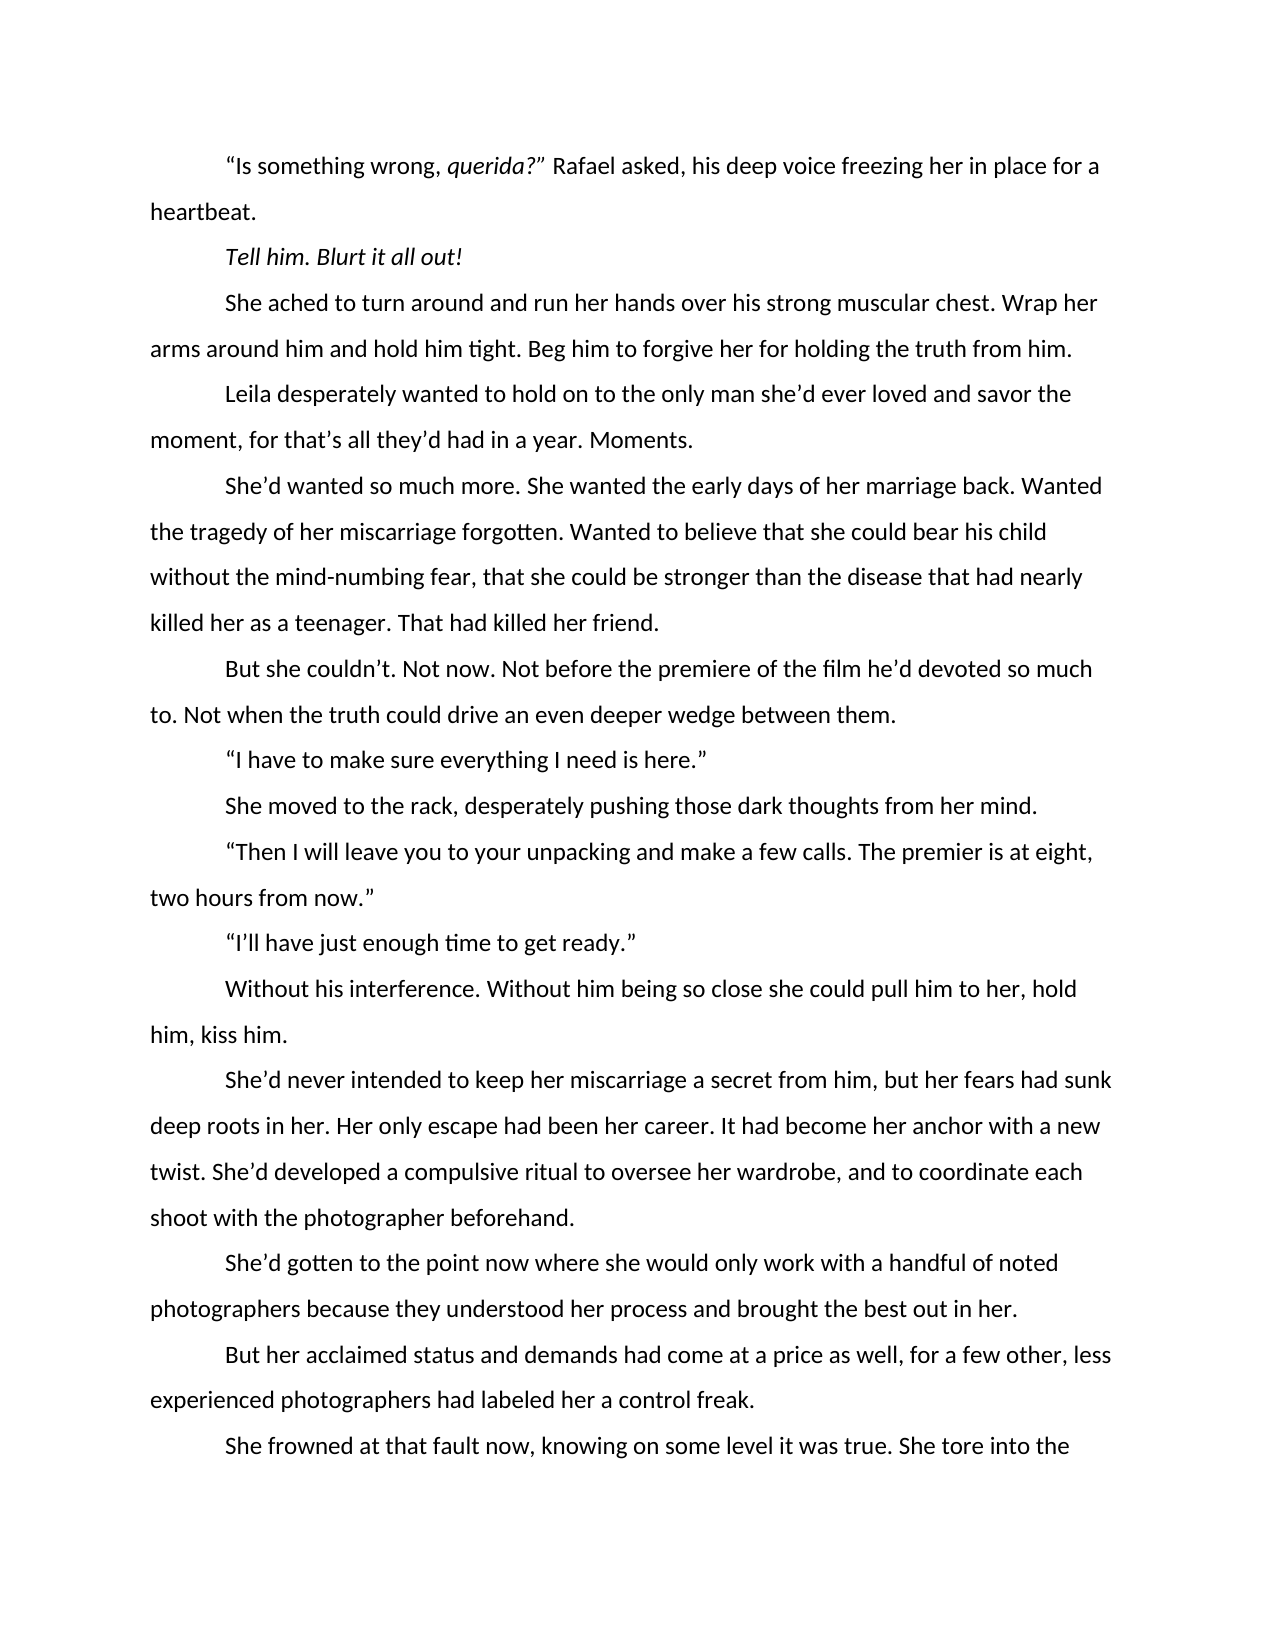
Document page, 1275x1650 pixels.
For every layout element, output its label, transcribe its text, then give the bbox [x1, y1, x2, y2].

text “Is something wrong, querida?” Rafael asked, his deep voice freezing her in place for a heartbeat. [150, 150, 1125, 226]
text “I have to make sure everything I need is here.” [150, 744, 1125, 775]
text But her acclaimed status and demands had come at a price as well, for a few other, less experienced photographers had labeled her a control freak. [150, 1339, 1125, 1415]
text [150, 1430, 1125, 1461]
text But she couldn’t. Not now. Not before the premiere of the film he’d devoted so much to. Not when the truth could drive an even deeper wedge between them. [150, 653, 1125, 729]
text Without his interference. Without him being so close she could pull him to her, hold him, kiss him. [150, 973, 1125, 1049]
text She ached to turn around and run her hands over his strong muscular chest. Wrap her arms around him and hold him tight. Beg him to forgive her for holding the truth from him. [150, 287, 1125, 363]
text “Then I will leave you to your unpacking and make a few calls. The premier is at eight, two hours from now.” [150, 836, 1125, 912]
text Leila desperately wanted to hold on to the only man she’d ever loved and savor the moment, for that’s all they’d had in a year. Moments. [150, 379, 1125, 455]
text She’d gotten to the point now where she would only work with a handful of noted photographers because they understood her process and brought the best out in her. [150, 1247, 1125, 1324]
text She’d wanted so much more. She wanted the early days of her marriage back. Wanted the tragedy of her miscarriage forgotten. Wanted to believe that she could bear his child without the mind-numbing fear, that she could be stronger than the disease that had nearly killed her as a teenager. That had killed her friend. [150, 470, 1125, 638]
text “I’ll have just enough time to get ready.” [150, 927, 1125, 958]
text Tell him. Blurt it all out! [150, 241, 1125, 272]
text She’d never intended to keep her miscarriage a secret from him, but her fears had sunk deep roots in her. Her only escape had been her career. It had become her anchor with a new twist. She’d developed a compulsive ritual to oversee her wardrobe, and to coordinate each shoot with the photographer beforehand. [150, 1064, 1125, 1232]
text She moved to the rack, desperately pushing those dark thoughts from her mind. [150, 790, 1125, 821]
